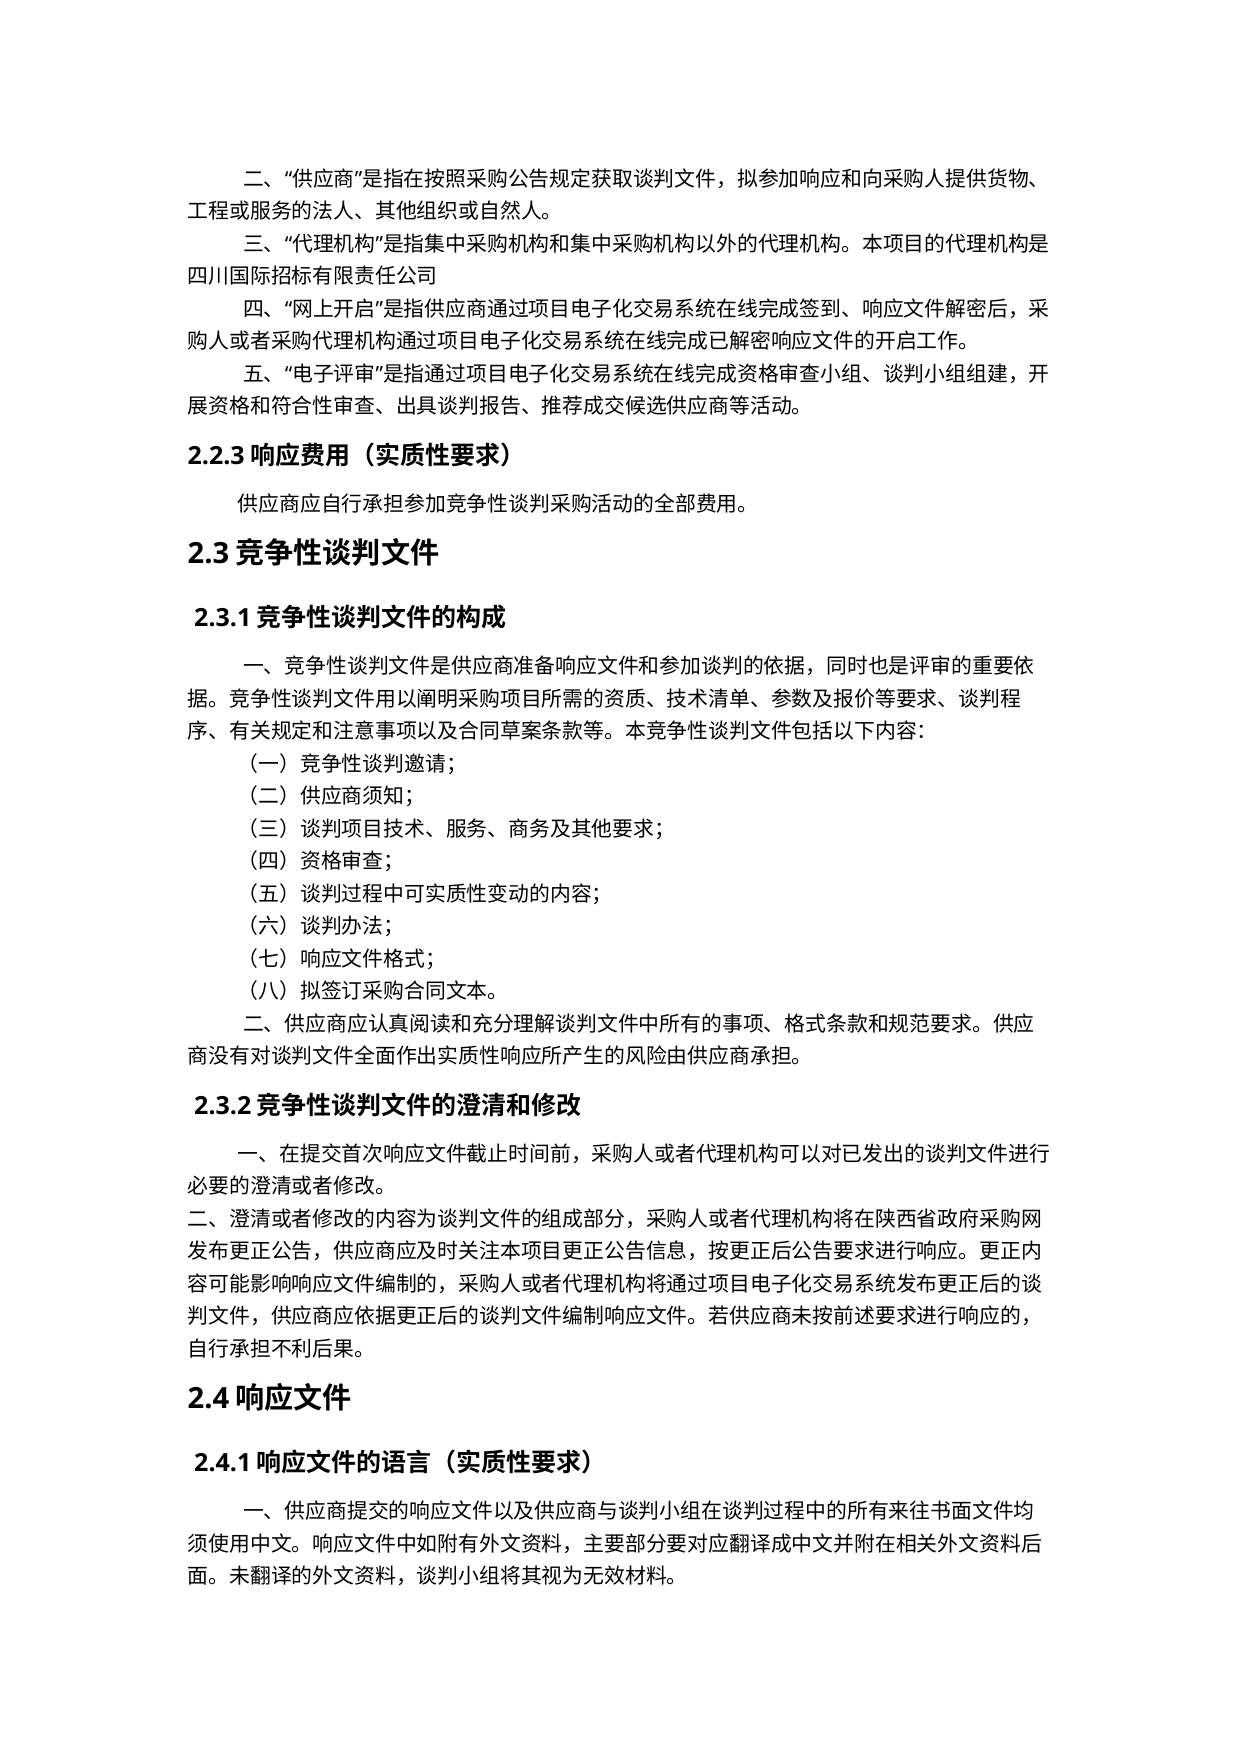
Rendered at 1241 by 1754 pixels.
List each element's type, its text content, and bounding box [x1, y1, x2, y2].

text 2.2.3响应费用（实质性要求） [187, 422, 1053, 487]
text 2.3竞争性谈判文件 [187, 519, 1053, 584]
text （七）响应文件格式； [187, 942, 1053, 974]
text 一、供应商提交的响应文件以及供应商与谈判小组在谈判过程中的所有来往书面文件均须使用中文。响应文件中如附有外文资料，主要部分要对应翻译成中文并附在相关外文资料后面。未翻译的外文资料，谈判小组将其视为无效材料。 [187, 1494, 1053, 1592]
text 二、“供应商”是指在按照采购公告规定获取谈判文件，拟参加响应和向采购人提供货物、工程或服务的法人、其他组织或自然人。 [187, 162, 1053, 227]
text 2.3.2竞争性谈判文件的澄清和修改 [187, 1072, 1053, 1137]
text （一）竞争性谈判邀请； [187, 747, 1053, 779]
text （五）谈判过程中可实质性变动的内容； [187, 877, 1053, 909]
text 五、“电子评审”是指通过项目电子化交易系统在线完成资格审查小组、谈判小组组建，开展资格和符合性审查、出具谈判报告、推荐成交候选供应商等活动。 [187, 357, 1053, 422]
text （三）谈判项目技术、服务、商务及其他要求； [187, 812, 1053, 844]
text 四、“网上开启”是指供应商通过项目电子化交易系统在线完成签到、响应文件解密后，采购人或者采购代理机构通过项目电子化交易系统在线完成已解密响应文件的开启工作。 [187, 292, 1053, 357]
text 二、供应商应认真阅读和充分理解谈判文件中所有的事项、格式条款和规范要求。供应商没有对谈判文件全面作出实质性响应所产生的风险由供应商承担。 [187, 1007, 1053, 1072]
text 三、“代理机构”是指集中采购机构和集中采购机构以外的代理机构。本项目的代理机构是四川国际招标有限责任公司 [187, 227, 1053, 292]
text 2.4.1响应文件的语言（实质性要求） [187, 1429, 1053, 1494]
text （二）供应商须知； [187, 779, 1053, 812]
text 一、竞争性谈判文件是供应商准备响应文件和参加谈判的依据，同时也是评审的重要依据。竞争性谈判文件用以阐明采购项目所需的资质、技术清单、参数及报价等要求、谈判程序、有关规定和注意事项以及合同草案条款等。本竞争性谈判文件包括以下内容： [187, 649, 1053, 747]
text 2.4响应文件 [187, 1364, 1053, 1429]
text （六）谈判办法； [187, 909, 1053, 942]
text 供应商应自行承担参加竞争性谈判采购活动的全部费用。 [187, 487, 1053, 519]
text 一、在提交首次响应文件截止时间前，采购人或者代理机构可以对已发出的谈判文件进行必要的澄清或者修改。 [187, 1137, 1053, 1202]
text 二、澄清或者修改的内容为谈判文件的组成部分，采购人或者代理机构将在陕西省政府采购网发布更正公告，供应商应及时关注本项目更正公告信息，按更正后公告要求进行响应。更正内容可能影响响应文件编制的，采购人或者代理机构将通过项目电子化交易系统发布更正后的谈判文件，供应商应依据更正后的谈判文件编制响应文件。若供应商未按前述要求进行响应的，自行承担不利后果。 [187, 1202, 1053, 1364]
text （八）拟签订采购合同文本。 [187, 974, 1053, 1007]
text （四）资格审查； [187, 844, 1053, 877]
text 2.3.1竞争性谈判文件的构成 [187, 584, 1053, 649]
